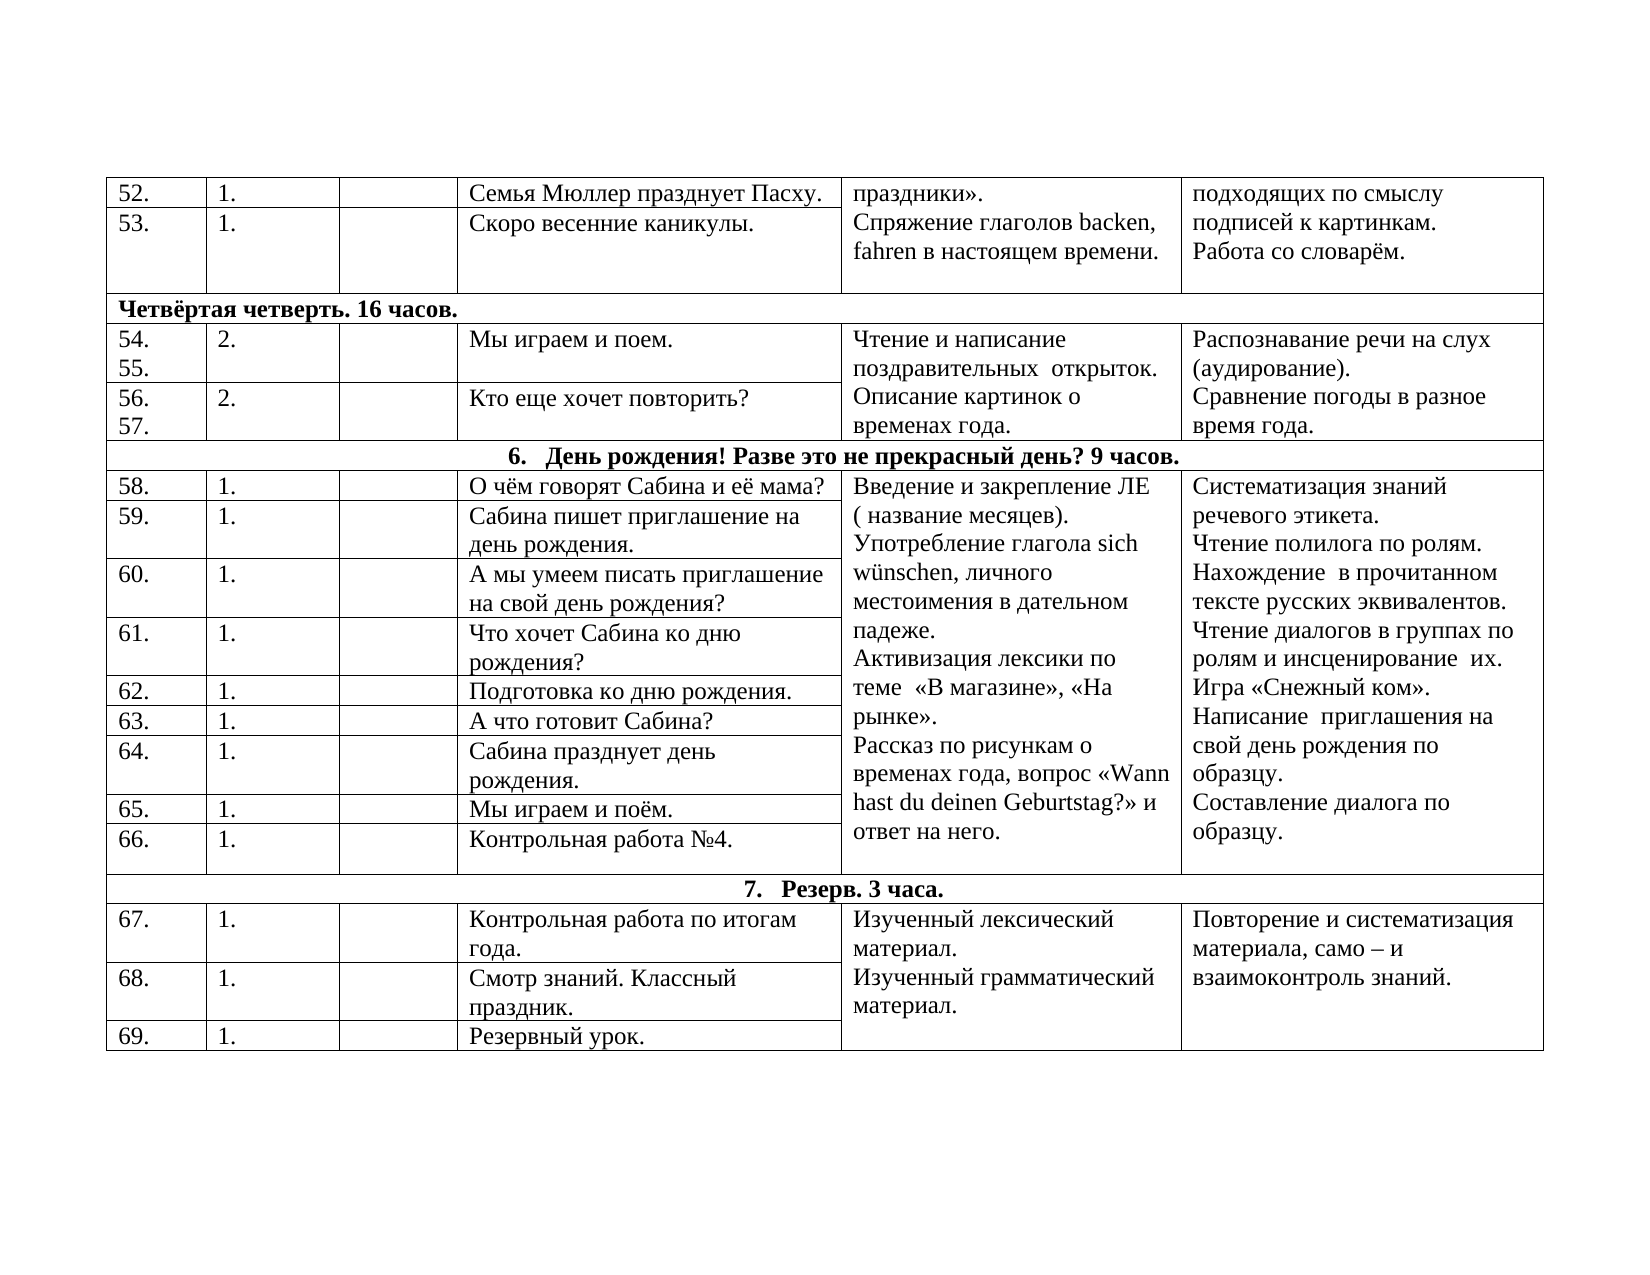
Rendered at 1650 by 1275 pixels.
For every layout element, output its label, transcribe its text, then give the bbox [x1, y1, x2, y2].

table_cell День рождения! Разве это не прекрасный день? 9 часов. [107, 441, 1543, 470]
table_cell [340, 676, 457, 705]
table_cell А мы умеем писать приглашение на свой день рождения? [458, 559, 841, 617]
table_cell [340, 501, 457, 558]
table_cell 60. [107, 559, 206, 617]
table_cell 1. [207, 501, 339, 558]
table_cell [340, 963, 457, 1020]
table_cell Изученный лексический материал. Изученный грамматический материал. [842, 904, 1181, 1050]
table_cell 54. 55. [107, 324, 206, 382]
table_cell [340, 383, 457, 440]
table_cell Введение и закрепление ЛЕ ( название месяцев). Употребление глагола sich wünschen, личного местоимения в дательном падеже. Активизация лексики по теме «В магазине», «На рынке». Рассказ по рисункам о временах года, вопрос «Wann hast du deinen Geburtstag?» и ответ на него. [842, 471, 1181, 873]
table_cell 1. [207, 795, 339, 823]
table_cell 61. [107, 618, 206, 675]
table_cell [340, 618, 457, 675]
table_cell Мы играем и поём. [458, 795, 841, 823]
table_cell 2. [207, 324, 339, 382]
table_cell Контрольная работа по итогам года. [458, 904, 841, 962]
table_cell 1. [207, 1021, 339, 1050]
table_cell [340, 471, 457, 500]
table_cell [340, 904, 457, 962]
table_cell А что готовит Сабина? [458, 706, 841, 735]
table_cell Распознавание речи на слух (аудирование). Сравнение погоды в разное время года. [1182, 324, 1543, 440]
table_cell Контрольная работа №4. [458, 824, 841, 873]
table_cell Смотр знаний. Классный праздник. [458, 963, 841, 1020]
table_cell 65. [107, 795, 206, 823]
table_cell 2. [207, 383, 339, 440]
table_cell 53. [107, 208, 206, 293]
table_cell 1. [207, 963, 339, 1020]
table_cell Мы играем и поем. [458, 324, 841, 382]
table_cell 1. [207, 736, 339, 793]
table_cell Семья Мюллер празднует Пасху. [458, 178, 841, 207]
table_cell 1. [207, 471, 339, 500]
table_cell Повторение и систематизация материала, само – и взаимоконтроль знаний. [1182, 904, 1543, 1050]
table_cell 69. [107, 1021, 206, 1050]
table_cell 1. [207, 559, 339, 617]
table_cell 1. [207, 904, 339, 962]
table_cell [340, 324, 457, 382]
table_cell 66. [107, 824, 206, 873]
table_cell О чём говорят Сабина и её мама? [458, 471, 841, 500]
table_cell 58. [107, 471, 206, 500]
table_cell 1. [207, 618, 339, 675]
table_cell Скоро весенние каникулы. [458, 208, 841, 293]
table_cell [340, 178, 457, 207]
table_cell Резервный урок. [458, 1021, 841, 1050]
table_cell 1. [207, 824, 339, 873]
table_cell [340, 736, 457, 793]
table_cell [340, 559, 457, 617]
table_cell Сабина пишет приглашение на день рождения. [458, 501, 841, 558]
table_cell 63. [107, 706, 206, 735]
table_cell 56. 57. [107, 383, 206, 440]
table_cell 1. [207, 208, 339, 293]
table_cell 1. [207, 178, 339, 207]
table_cell 52. [107, 178, 206, 207]
table_cell [340, 824, 457, 873]
table_cell 1. [207, 706, 339, 735]
table_cell Систематизация знаний речевого этикета. Чтение полилога по ролям. Нахождение в прочитанном тексте русских эквивалентов. Чтение диалогов в группах по ролям и инсценирование их. Игра «Снежный ком». Написание приглашения на свой день рождения по образцу. Составление диалога по образцу. [1182, 471, 1543, 873]
table_cell 62. [107, 676, 206, 705]
table_cell 68. [107, 963, 206, 1020]
table_cell Что хочет Сабина ко дню рождения? [458, 618, 841, 675]
table_cell [340, 706, 457, 735]
table_cell 64. [107, 736, 206, 793]
table_cell [340, 208, 457, 293]
table_cell [340, 795, 457, 823]
table_cell 1. [207, 676, 339, 705]
table_cell Кто еще хочет повторить? [458, 383, 841, 440]
table_cell Резерв. 3 часа. [107, 875, 1543, 903]
table_cell 59. [107, 501, 206, 558]
table_cell [340, 1021, 457, 1050]
table_cell Четвёртая четверть. 16 часов. [107, 294, 1543, 323]
table_cell Подготовка ко дню рождения. [458, 676, 841, 705]
table_cell 67. [107, 904, 206, 962]
table_cell Чтение и написание поздравительных открыток. Описание картинок о временах года. [842, 324, 1181, 440]
table_cell Сабина празднует день рождения. [458, 736, 841, 793]
